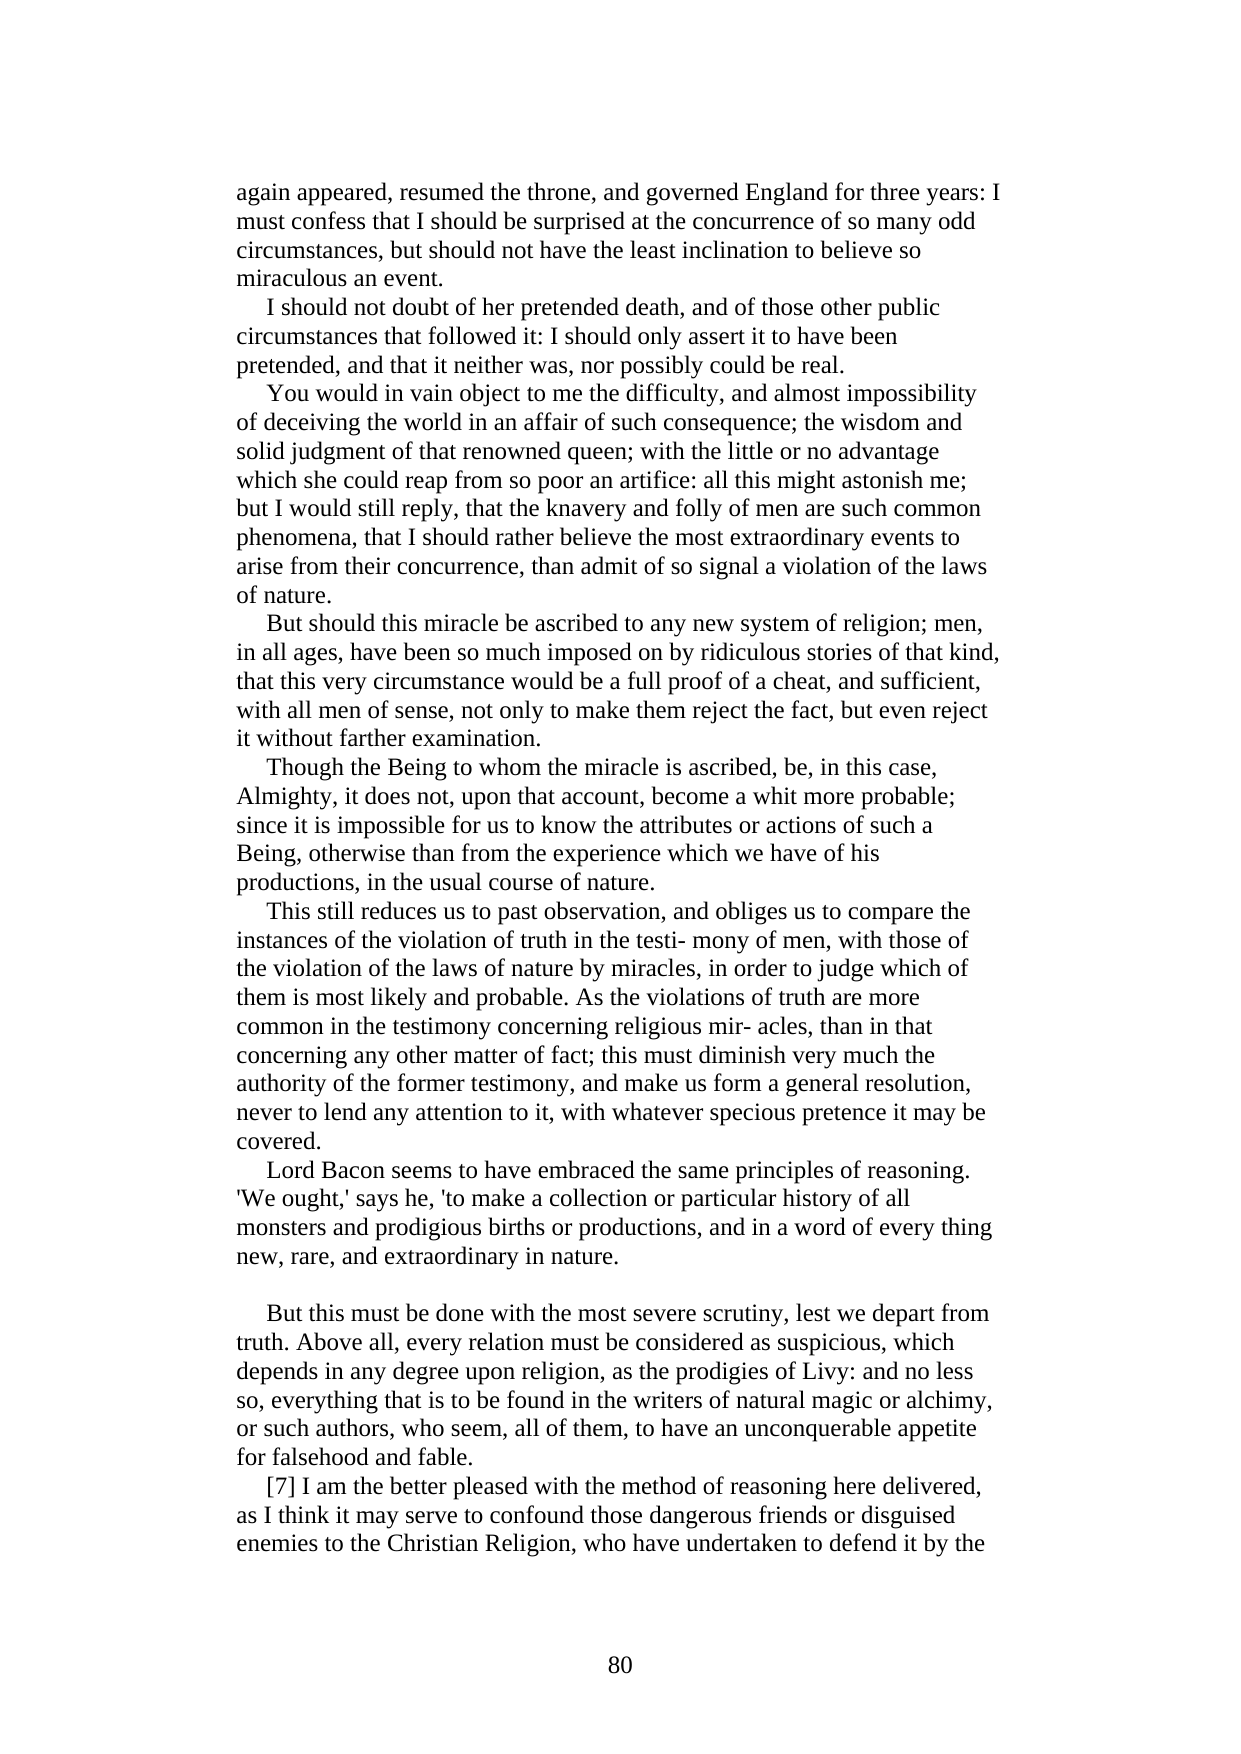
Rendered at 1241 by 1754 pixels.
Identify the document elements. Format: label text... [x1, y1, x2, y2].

text But this must be done with the most severe scrutiny, lest we depart from truth. Above all, every relation must be considered as suspicious, which depends in any degree upon religion, as the prodigies of Livy: and no less so, everything that is to be found in the writers of natural magic or alchimy, or such authors, who seem, all of them, to have an unconquerable appetite for falsehood and fable. [236, 1298, 1004, 1471]
text But should this miracle be ascribed to any new system of religion; men, in all ages, have been so much imposed on by ridiculous stories of that kind, that this very circumstance would be a full proof of a cheat, and sufficient, with all men of sense, not only to make them reject the fact, but even reject it without farther examination. [236, 608, 1004, 752]
text You would in vain object to me the difficulty, and almost impossibility of deceiving the world in an affair of such consequence; the wisdom and solid judgment of that renowned queen; with the little or no advantage which she could reap from so poor an artifice: all this might astonish me; but I would still reply, that the knavery and folly of men are such common phenomena, that I should rather believe the most extraordinary events to arise from their concurrence, than admit of so signal a violation of the laws of nature. [236, 378, 1004, 608]
text This still reduces us to past observation, and obliges us to compare the instances of the violation of truth in the testi- mony of men, with those of the violation of the laws of nature by miracles, in order to judge which of them is most likely and probable. As the violations of truth are more common in the testimony concerning religious mir- acles, than in that concerning any other matter of fact; this must diminish very much the authority of the former testimony, and make us form a general resolution, never to lend any attention to it, with whatever specious pretence it may be covered. [236, 896, 1004, 1155]
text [236, 177, 1004, 292]
text Lord Bacon seems to have embraced the same principles of reasoning. 'We ought,' says he, 'to make a collection or particular history of all monsters and prodigious births or productions, and in a word of every thing new, rare, and extraordinary in nature. [236, 1155, 1004, 1298]
text Though the Being to whom the miracle is ascribed, be, in this case, Almighty, it does not, upon that account, become a whit more probable; since it is impossible for us to know the attributes or actions of such a Being, otherwise than from the experience which we have of his productions, in the usual course of nature. [236, 752, 1004, 896]
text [236, 1471, 1004, 1557]
text I should not doubt of her pretended death, and of those other public circumstances that followed it: I should only assert it to have been pretended, and that it neither was, nor possibly could be real. [236, 292, 1004, 378]
